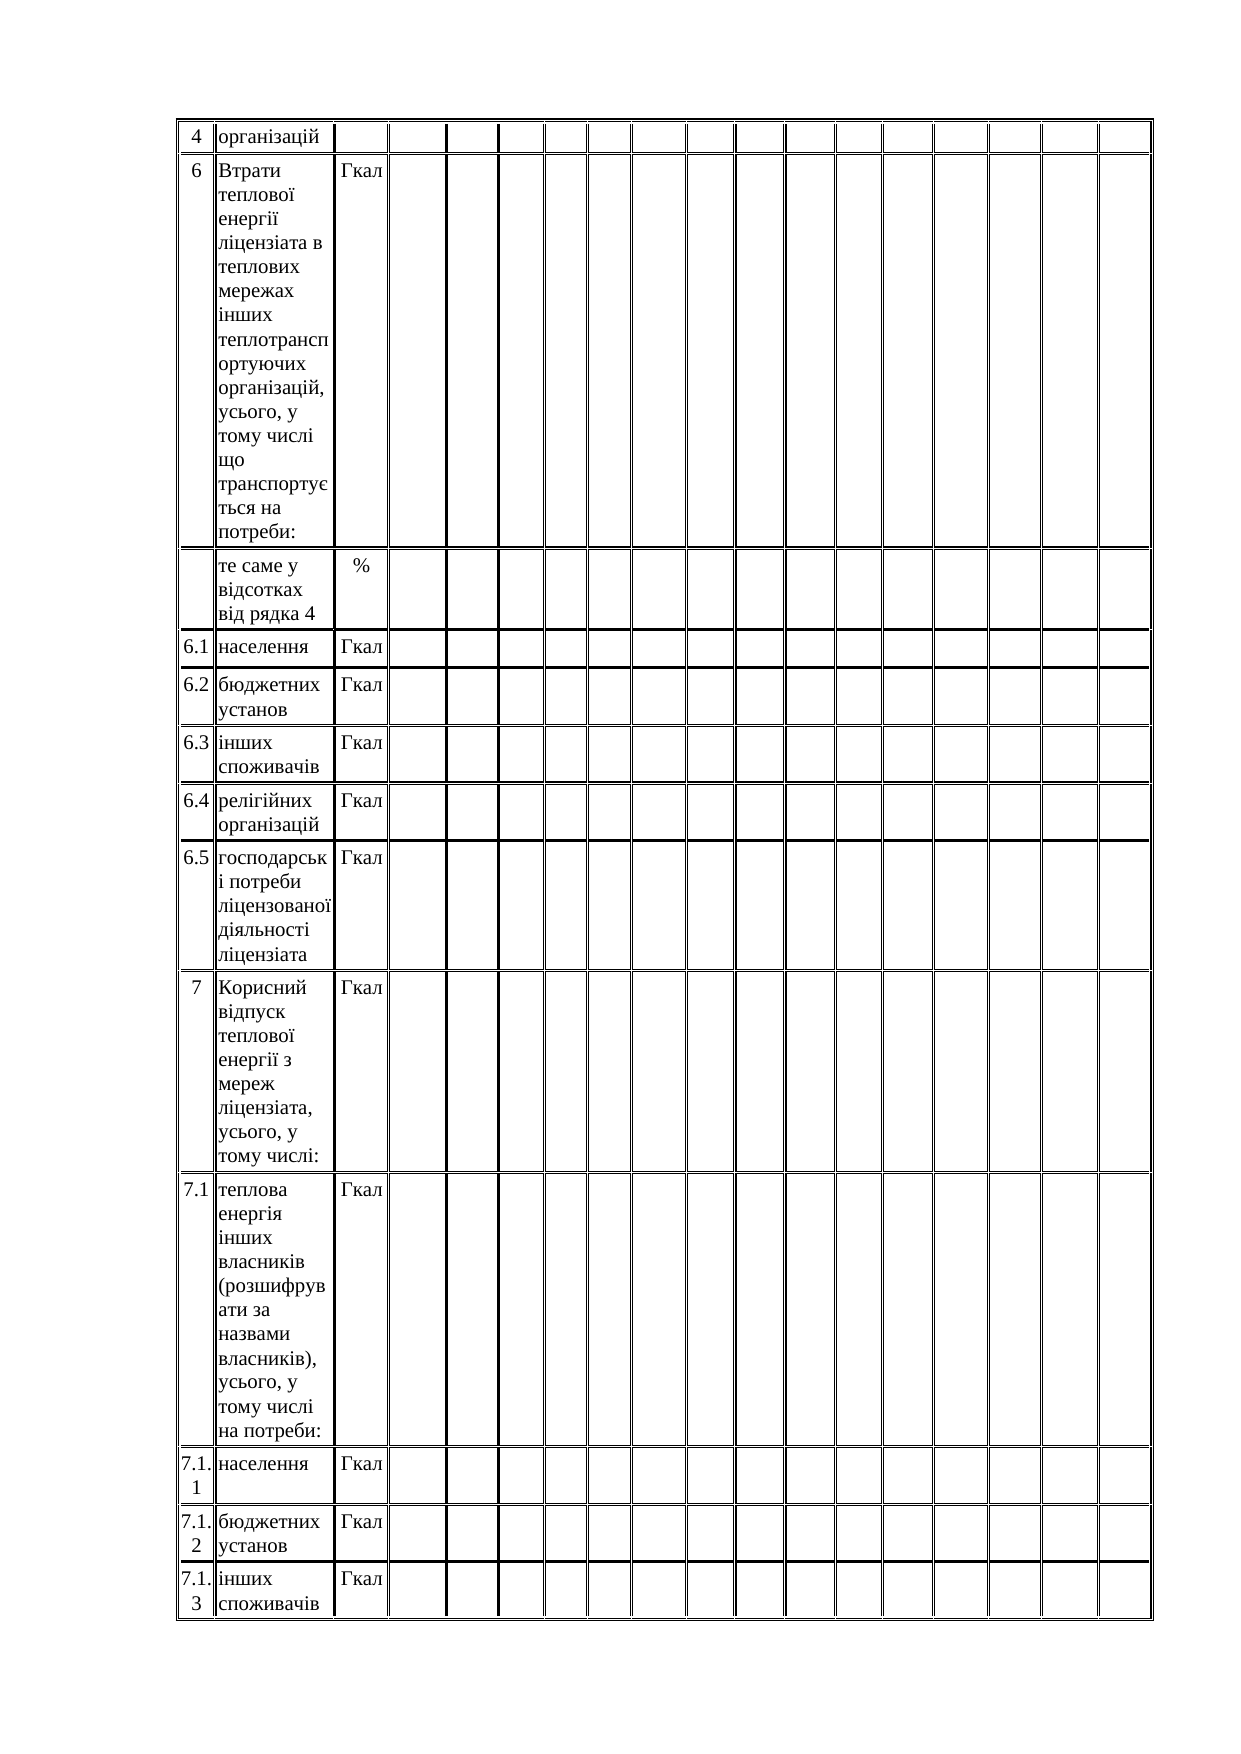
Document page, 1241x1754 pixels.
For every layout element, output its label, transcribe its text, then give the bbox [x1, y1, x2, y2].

table_cell [633, 842, 685, 969]
table_cell [884, 1174, 932, 1445]
table_cell [1043, 155, 1097, 546]
table_cell 7 [177, 969, 215, 1171]
table_cell [546, 727, 586, 781]
table_cell [1042, 122, 1098, 152]
table_cell [990, 727, 1040, 781]
table_cell 7.1.3 [179, 1560, 215, 1618]
table_cell [837, 1448, 881, 1502]
table_cell [884, 550, 932, 628]
table_cell [448, 727, 497, 781]
table_cell [448, 1506, 497, 1560]
table_cell [837, 1174, 881, 1445]
table_cell 6.5 [179, 839, 213, 969]
table_cell [935, 727, 987, 781]
table_cell [546, 631, 586, 666]
table_cell [500, 842, 543, 969]
table_cell те саме у відсотках від рядка 4 [217, 550, 333, 628]
table_cell [633, 550, 685, 628]
table_cell населення [217, 1448, 333, 1502]
table_cell [990, 155, 1040, 546]
table_cell [1100, 628, 1152, 666]
table_cell [633, 1448, 685, 1502]
table_cell [934, 1563, 989, 1618]
table_cell теплова енергія інших власників (розшифрувати за назвами власників), усього, у тому числі на потреби: [217, 1174, 333, 1445]
table_cell [688, 1506, 733, 1560]
table_cell [1100, 546, 1151, 628]
table_cell [884, 842, 932, 969]
table_cell [589, 1448, 630, 1502]
table_cell [687, 120, 735, 152]
table_cell [737, 972, 783, 1171]
table_cell [545, 122, 588, 152]
table_cell [633, 1506, 685, 1560]
table_cell [1043, 1506, 1097, 1560]
table_cell [990, 842, 1040, 969]
table_cell 7.1.2 [179, 1503, 213, 1560]
table_cell [390, 669, 445, 724]
table_cell [787, 972, 834, 1171]
table_cell [589, 631, 630, 666]
table_cell 7.1.1 [177, 1445, 215, 1502]
table_cell [633, 631, 685, 666]
table_cell [1043, 785, 1097, 839]
table_cell [935, 972, 987, 1171]
table_cell [589, 669, 630, 724]
table_cell [737, 785, 783, 839]
table_cell [787, 550, 834, 628]
table_cell [837, 550, 881, 628]
table_cell бюджетних установ [217, 669, 333, 724]
table_cell [836, 122, 883, 152]
table_cell [785, 122, 836, 152]
table_cell [546, 785, 586, 839]
table_cell [500, 550, 543, 628]
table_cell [215, 120, 334, 152]
table_cell [935, 669, 987, 724]
table_cell [737, 155, 783, 546]
table_cell [688, 669, 733, 724]
table_cell [589, 727, 630, 781]
table_cell [990, 550, 1040, 628]
table_cell [787, 785, 834, 839]
table_cell [837, 972, 881, 1171]
table_cell [390, 785, 445, 839]
table_cell [1099, 1171, 1152, 1445]
table_cell [390, 727, 445, 781]
table_cell інших споживачів [217, 727, 333, 781]
table_cell [448, 842, 497, 969]
table_cell [1043, 1174, 1097, 1445]
table_cell [1099, 152, 1152, 546]
table_cell [787, 842, 834, 969]
table_cell [688, 1448, 733, 1502]
table_cell [837, 842, 881, 969]
table_cell [737, 1448, 783, 1502]
table_cell бюджетних установ [217, 1506, 333, 1560]
table_cell 5.2.4 [179, 120, 215, 152]
table_cell [935, 842, 987, 969]
table_cell [500, 669, 543, 724]
table_cell [735, 120, 785, 152]
table_cell [737, 727, 783, 781]
table_cell [737, 631, 783, 666]
table_cell [390, 1174, 445, 1445]
table_cell Гкал [336, 785, 387, 839]
table_cell [390, 842, 445, 969]
table_cell [990, 631, 1040, 666]
table_cell [787, 669, 834, 724]
table_cell Корисний відпуск теплової енергії з мереж ліцензіата, усього, у тому числі: [217, 972, 333, 1171]
table_cell [546, 1174, 586, 1445]
table_cell релігійних організацій [217, 785, 333, 839]
table_cell [935, 1174, 987, 1445]
table_cell [990, 785, 1040, 839]
table_cell [1042, 1563, 1098, 1618]
table_cell [1043, 972, 1097, 1171]
table_cell [1100, 839, 1150, 969]
table_cell [883, 1563, 934, 1618]
table_cell [787, 1174, 834, 1445]
table_cell [448, 1174, 497, 1445]
table_cell [632, 122, 687, 152]
table_cell [589, 550, 630, 628]
table_cell [1100, 666, 1150, 724]
table_cell [546, 550, 586, 628]
table_cell [448, 669, 497, 724]
table_cell [688, 727, 733, 781]
table_cell [546, 1448, 586, 1502]
table_cell [737, 1174, 783, 1445]
table_cell [389, 1563, 446, 1618]
table_cell Гкал [334, 1563, 389, 1618]
table_cell [546, 1506, 586, 1560]
table_cell [500, 972, 543, 1171]
table_cell Гкал [336, 1174, 387, 1445]
table_cell [884, 1506, 932, 1560]
table_cell [390, 1448, 445, 1502]
table_cell [884, 669, 932, 724]
table_cell 6.2 [179, 666, 213, 724]
table_cell [837, 155, 881, 546]
table_cell [989, 122, 1042, 152]
table_cell [390, 631, 445, 666]
table_cell [446, 122, 498, 152]
table_cell [1043, 842, 1097, 969]
table_cell [837, 669, 881, 724]
table_cell [389, 122, 446, 152]
table_cell [1043, 631, 1097, 666]
table_cell інших споживачів [215, 1563, 334, 1618]
table_cell Гкал [336, 1448, 387, 1502]
table_cell [737, 550, 783, 628]
table_cell [884, 972, 932, 1171]
table_cell Гкал [336, 1506, 387, 1560]
table_cell [787, 631, 834, 666]
table_cell [688, 842, 733, 969]
table_cell [633, 669, 685, 724]
table_cell [990, 1174, 1040, 1445]
table_cell [935, 550, 987, 628]
table_cell [446, 1563, 498, 1618]
table_cell [688, 631, 733, 666]
table_cell [589, 785, 630, 839]
table_cell [448, 155, 497, 546]
table_cell [448, 631, 497, 666]
table_cell [837, 727, 881, 781]
table_cell [687, 1560, 735, 1618]
table_cell [390, 972, 445, 1171]
table_cell [633, 785, 685, 839]
table_cell [935, 155, 987, 546]
table_cell [1099, 1560, 1150, 1618]
table_cell Гкал [336, 842, 387, 969]
table_cell [546, 842, 586, 969]
table_cell [737, 669, 783, 724]
table_cell [989, 1563, 1042, 1618]
table_cell [500, 785, 543, 839]
table_cell [546, 669, 586, 724]
table_cell 7.1 [177, 1171, 215, 1445]
table_cell [179, 546, 213, 628]
table_cell [884, 785, 932, 839]
table_cell [935, 631, 987, 666]
table_cell [500, 727, 543, 781]
table_cell Гкал [336, 669, 387, 724]
table_cell [500, 1174, 543, 1445]
table_cell [500, 1448, 543, 1502]
table_cell [990, 972, 1040, 1171]
table_cell [546, 972, 586, 1171]
table_cell [990, 669, 1040, 724]
table_cell [688, 1174, 733, 1445]
table_cell [589, 842, 630, 969]
table_cell [448, 550, 497, 628]
table_cell [1099, 1445, 1152, 1502]
table_cell [935, 1448, 987, 1502]
table_cell [546, 155, 586, 546]
table_cell [633, 972, 685, 1171]
table_cell [787, 1448, 834, 1502]
table_cell [500, 155, 543, 546]
table_cell [688, 155, 733, 546]
table_cell [787, 155, 834, 546]
table_cell Гкал [336, 727, 387, 781]
table_cell [737, 842, 783, 969]
table_cell [633, 1174, 685, 1445]
table_cell [1043, 727, 1097, 781]
table_cell [390, 1506, 445, 1560]
table_cell [884, 727, 932, 781]
table_cell [836, 1563, 883, 1618]
table_cell [1043, 669, 1097, 724]
table_cell [884, 631, 932, 666]
table_cell [589, 1506, 630, 1560]
table_cell [837, 631, 881, 666]
table_cell Втрати теплової енергії ліцензіата в теплових мережах інших теплотранспортуючих організацій, усього, у тому числі що транспортується на потреби: [217, 155, 333, 546]
table_cell Гкал [336, 631, 387, 666]
table_cell [837, 785, 881, 839]
table_cell [633, 155, 685, 546]
table_cell [390, 550, 445, 628]
table_cell [1099, 122, 1150, 152]
table_cell [935, 1506, 987, 1560]
table_cell [737, 1506, 783, 1560]
table_cell [589, 972, 630, 1171]
table_cell господарські потреби ліцензованої діяльності ліцензіата [217, 842, 333, 969]
table_cell [1043, 550, 1097, 628]
table_cell [448, 785, 497, 839]
table_cell 6 [177, 152, 215, 546]
table_cell [990, 1448, 1040, 1502]
table_cell населення [217, 631, 333, 666]
table_cell Гкал [334, 122, 389, 152]
table_cell [688, 550, 733, 628]
table_cell [735, 1560, 785, 1618]
table_cell [688, 785, 733, 839]
table_cell [588, 1563, 632, 1618]
table_cell [500, 1506, 543, 1560]
table_cell % [336, 550, 387, 628]
table_cell 6.4 [179, 781, 213, 839]
table_cell Гкал [336, 972, 387, 1171]
table_cell Гкал [336, 155, 387, 546]
table_cell [1100, 781, 1151, 839]
table_cell [884, 155, 932, 546]
table_cell [884, 1448, 932, 1502]
table_cell [633, 727, 685, 781]
table_cell [498, 122, 544, 152]
table_cell [787, 727, 834, 781]
table_cell [935, 785, 987, 839]
table_cell [589, 1174, 630, 1445]
table_cell [448, 1448, 497, 1502]
table_cell [589, 155, 630, 546]
table_cell [837, 1506, 881, 1560]
table_cell [1100, 1503, 1151, 1560]
table_cell 6.3 [177, 724, 215, 781]
table_cell [498, 1563, 544, 1618]
table_cell [883, 122, 934, 152]
table_cell [390, 155, 445, 546]
table_cell [1043, 1448, 1097, 1502]
table_cell [785, 1563, 836, 1618]
table_cell [448, 972, 497, 1171]
table_cell 6.1 [177, 628, 213, 666]
table_cell [990, 1506, 1040, 1560]
table_cell [588, 122, 632, 152]
table_cell [787, 1506, 834, 1560]
table_cell [934, 122, 989, 152]
table_cell [500, 631, 543, 666]
table_cell [632, 1563, 687, 1618]
table_cell [1099, 969, 1152, 1171]
table_cell [545, 1563, 588, 1618]
table_cell [1099, 724, 1152, 781]
table_cell [688, 972, 733, 1171]
